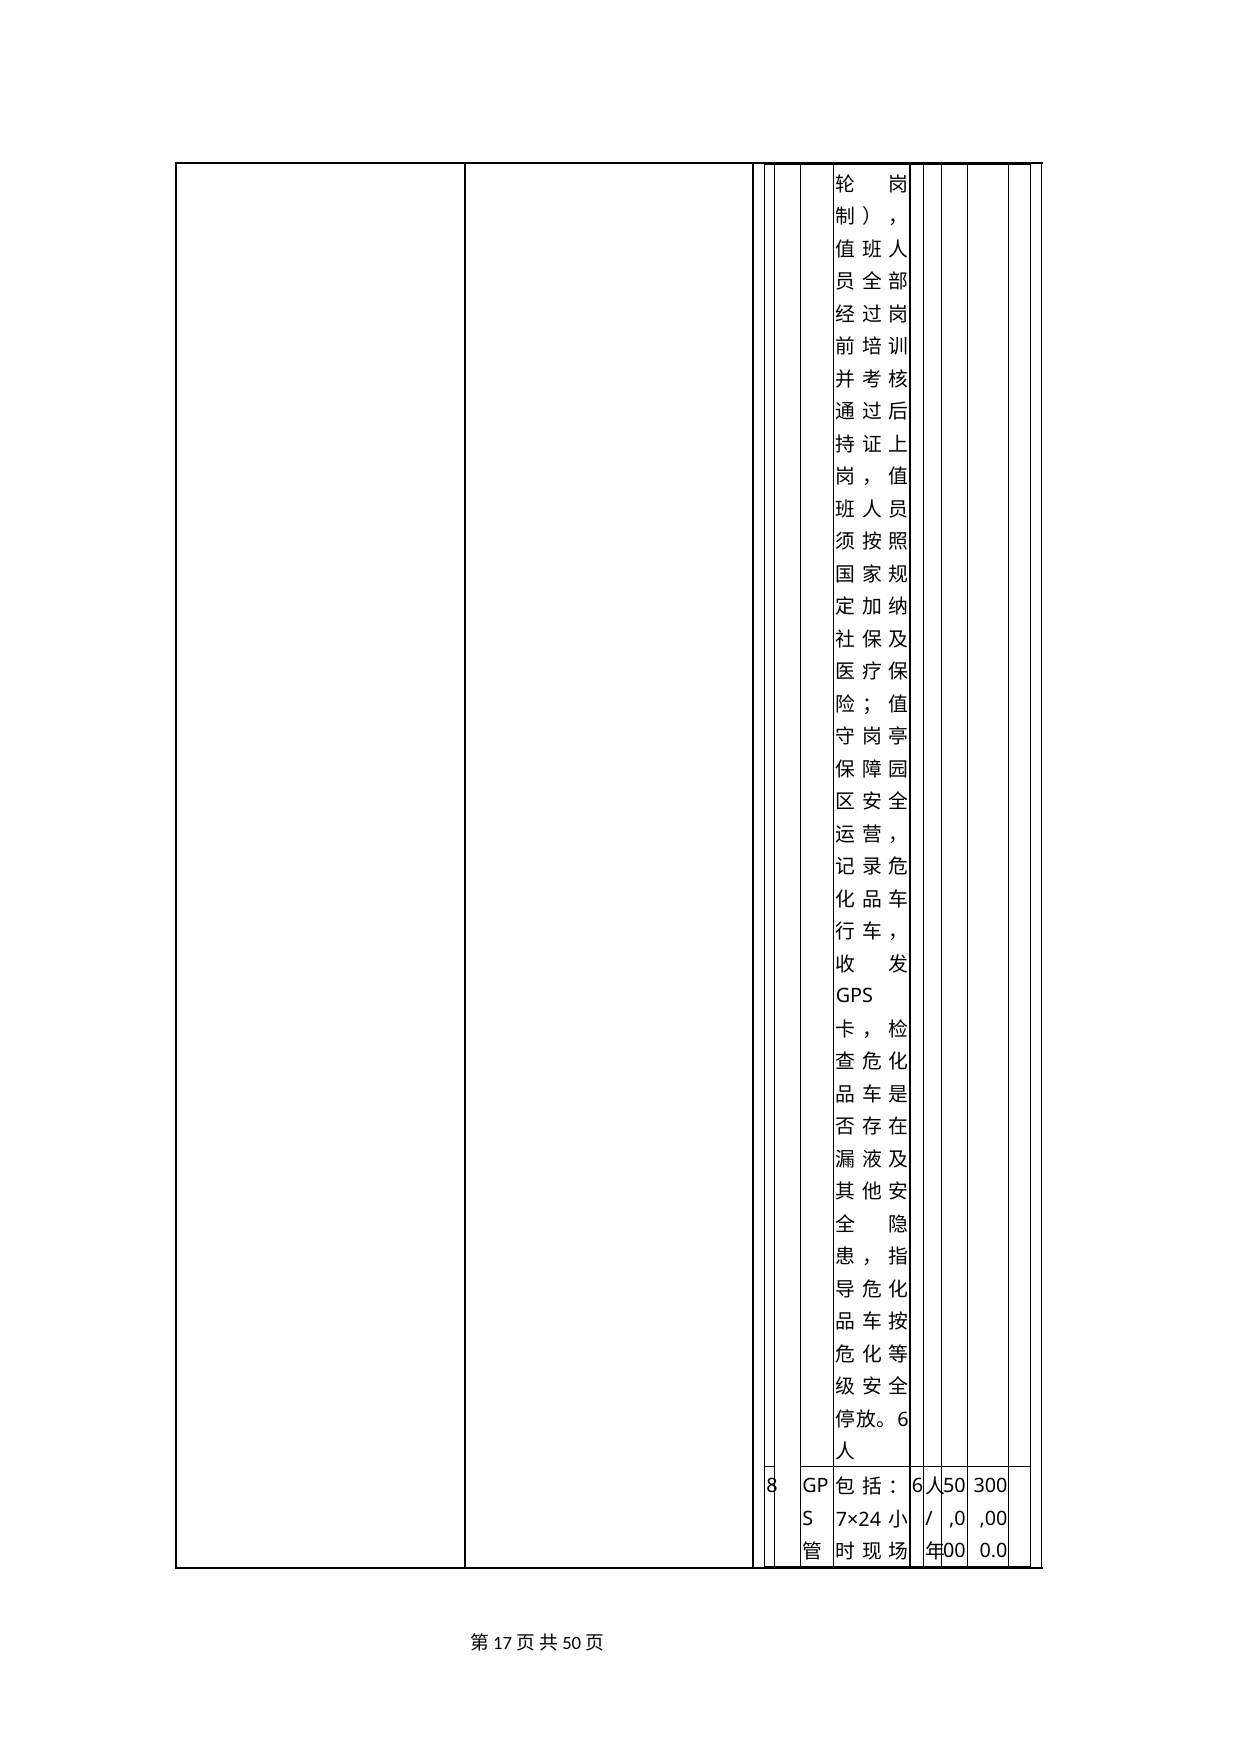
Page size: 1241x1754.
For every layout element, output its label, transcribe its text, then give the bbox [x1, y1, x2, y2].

table_cell [466, 164, 752, 1567]
table_cell [911, 165, 923, 1466]
table_cell [754, 164, 764, 1567]
table_cell [968, 1467, 1008, 1566]
table_cell [1009, 1467, 1030, 1566]
table_cell [924, 1467, 941, 1566]
table_cell [924, 165, 941, 1466]
table_cell [942, 165, 967, 1466]
table_cell [834, 165, 909, 1466]
table_cell [801, 165, 833, 1466]
table_cell [765, 165, 774, 1466]
table_cell [968, 165, 1008, 1466]
table_cell [1031, 164, 1041, 1567]
table_cell 1 [177, 164, 464, 1567]
table_cell [765, 1467, 774, 1566]
table_cell [801, 1467, 833, 1566]
table_cell [834, 1467, 909, 1566]
table_cell [911, 1467, 923, 1566]
table_cell [1009, 165, 1030, 1466]
table_cell [775, 165, 800, 1566]
table_cell [942, 1467, 967, 1566]
